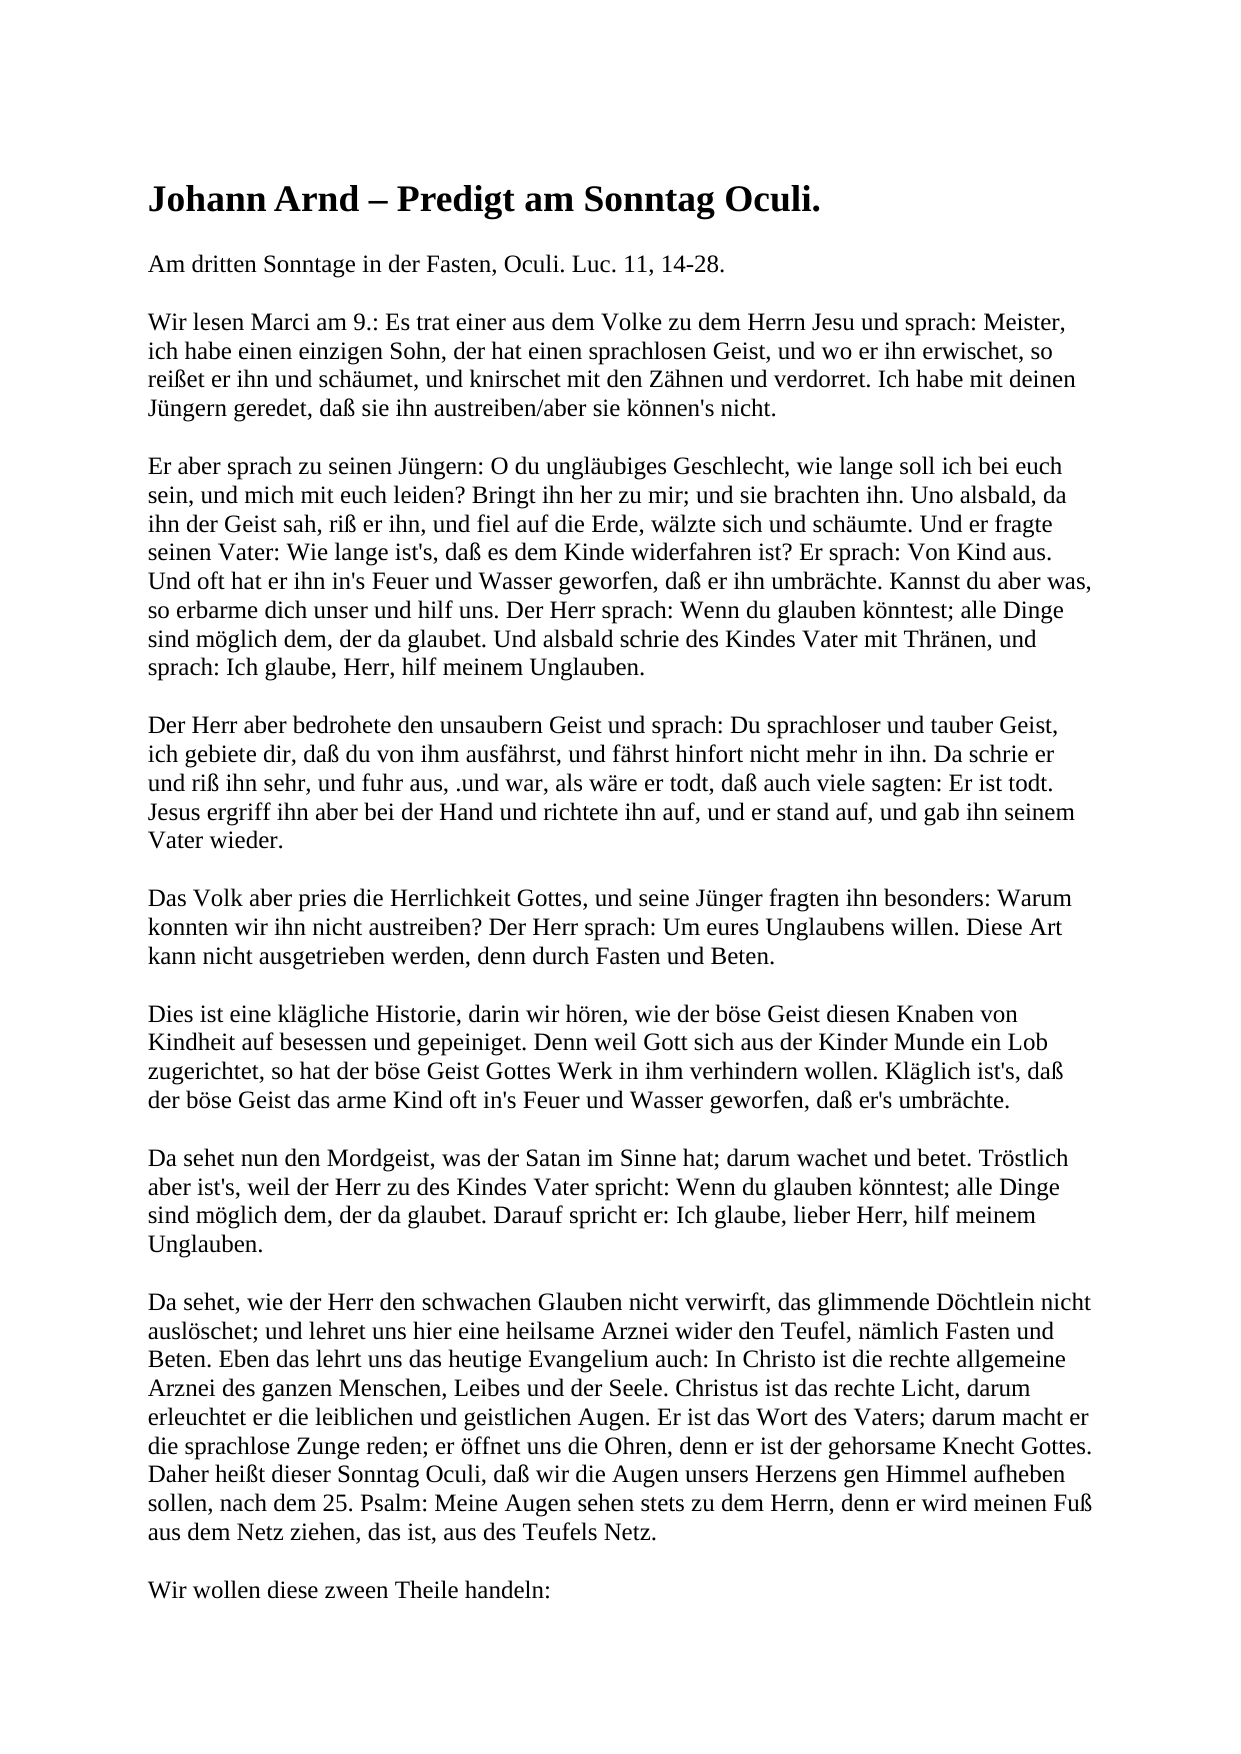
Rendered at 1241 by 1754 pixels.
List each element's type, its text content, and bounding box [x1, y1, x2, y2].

text Da sehet, wie der Herr den schwachen Glauben nicht verwirft, das glimmende Döchtlein nicht auslöschet; und lehret uns hier eine heilsame Arznei wider den Teufel, nämlich Fasten und Beten. Eben das lehrt uns das heutige Evangelium auch: In Christo ist die rechte allgemeine Arznei des ganzen Menschen, Leibes und der Seele. Christus ist das rechte Licht, darum erleuchtet er die leiblichen und geistlichen Augen. Er ist das Wort des Vaters; darum macht er die sprachlose Zunge reden; er öffnet uns die Ohren, denn er ist der gehorsame Knecht Gottes. Daher heißt dieser Sonntag Oculi, daß wir die Augen unsers Herzens gen Himmel aufheben sollen, nach dem 25. Psalm: Meine Augen sehen stets zu dem Herrn, denn er wird meinen Fuß aus dem Netz ziehen, das ist, aus des Teufels Netz. [148, 1287, 1093, 1546]
text Wir lesen Marci am 9.: Es trat einer aus dem Volke zu dem Herrn Jesu und sprach: Meister, ich habe einen einzigen Sohn, der hat einen sprachlosen Geist, und wo er ihn erwischet, so reißet er ihn und schäumet, und knirschet mit den Zähnen und verdorret. Ich habe mit deinen Jüngern geredet, daß sie ihn austreiben/aber sie können's nicht. [148, 307, 1093, 422]
text Der Herr aber bedrohete den unsaubern Geist und sprach: Du sprachloser und tauber Geist, ich gebiete dir, daß du von ihm ausfährst, und fährst hinfort nicht mehr in ihn. Da schrie er und riß ihn sehr, und fuhr aus, .und war, als wäre er todt, daß auch viele sagten: Er ist todt. Jesus ergriff ihn aber bei der Hand und richtete ihn auf, und er stand auf, und gab ihn seinem Vater wieder. [148, 710, 1093, 854]
subtitle Johann Arnd – Predigt am Sonntag Oculi. [148, 177, 1093, 220]
text Das Volk aber pries die Herrlichkeit Gottes, und seine Jünger fragten ihn besonders: Warum konnten wir ihn nicht austreiben? Der Herr sprach: Um eures Unglaubens willen. Diese Art kann nicht ausgetrieben werden, denn durch Fasten und Beten. [148, 883, 1093, 969]
text Wir wollen diese zween Theile handeln: [148, 1575, 1093, 1604]
text Er aber sprach zu seinen Jüngern: O du ungläubiges Geschlecht, wie lange soll ich bei euch sein, und mich mit euch leiden? Bringt ihn her zu mir; und sie brachten ihn. Uno alsbald, da ihn der Geist sah, riß er ihn, und fiel auf die Erde, wälzte sich und schäumte. Und er fragte seinen Vater: Wie lange ist's, daß es dem Kinde widerfahren ist? Er sprach: Von Kind aus. Und oft hat er ihn in's Feuer und Wasser geworfen, daß er ihn umbrächte. Kannst du aber was, so erbarme dich unser und hilf uns. Der Herr sprach: Wenn du glauben könntest; alle Dinge sind möglich dem, der da glaubet. Und alsbald schrie des Kindes Vater mit Thränen, und sprach: Ich glaube, Herr, hilf meinem Unglauben. [148, 451, 1093, 681]
text Da sehet nun den Mordgeist, was der Satan im Sinne hat; darum wachet und betet. Tröstlich aber ist's, weil der Herr zu des Kindes Vater spricht: Wenn du glauben könntest; alle Dinge sind möglich dem, der da glaubet. Darauf spricht er: Ich glaube, lieber Herr, hilf meinem Unglauben. [148, 1143, 1093, 1258]
text Am dritten Sonntage in der Fasten, Oculi. Luc. 11, 14-28. [148, 249, 1093, 278]
text Dies ist eine klägliche Historie, darin wir hören, wie der böse Geist diesen Knaben von Kindheit auf besessen und gepeiniget. Denn weil Gott sich aus der Kinder Munde ein Lob zugerichtet, so hat der böse Geist Gottes Werk in ihm verhindern wollen. Kläglich ist's, daß der böse Geist das arme Kind oft in's Feuer und Wasser geworfen, daß er's umbrächte. [148, 999, 1093, 1114]
